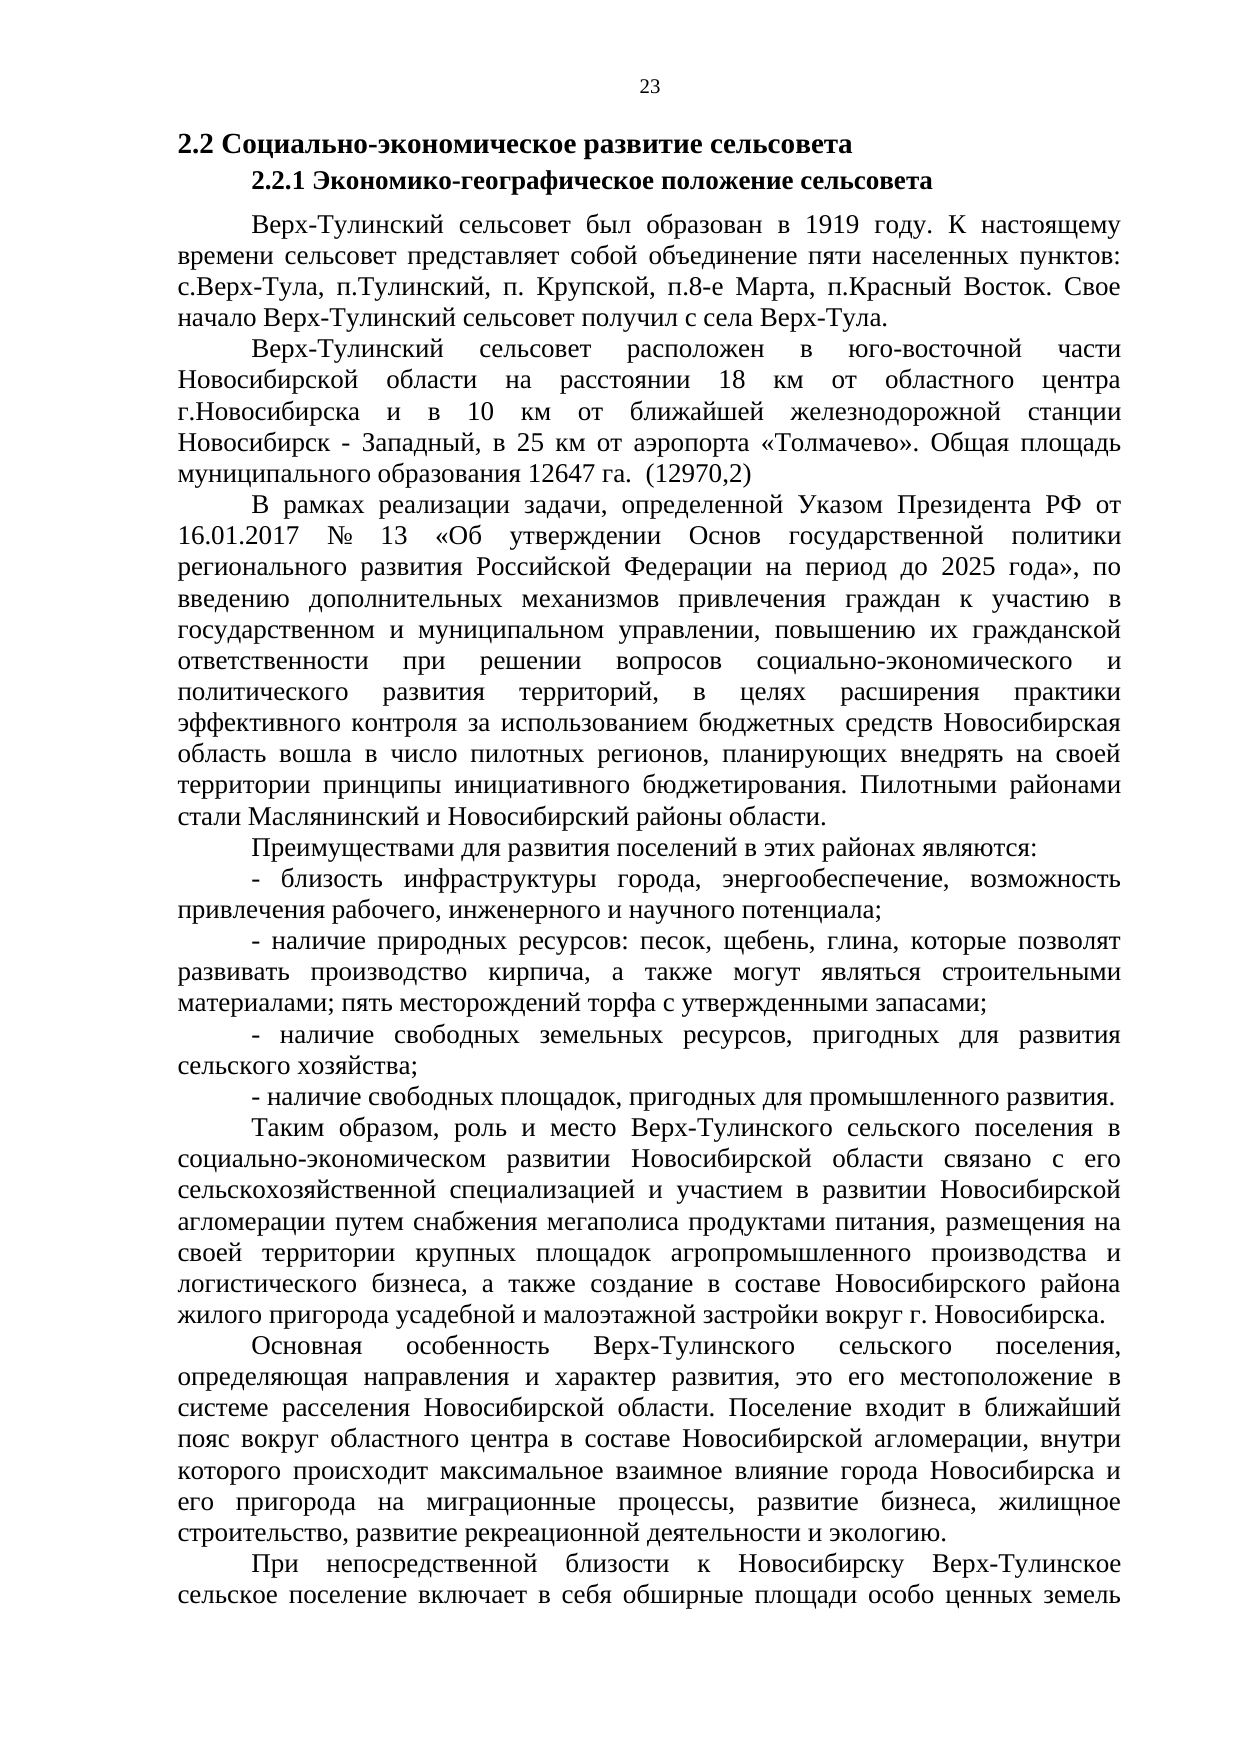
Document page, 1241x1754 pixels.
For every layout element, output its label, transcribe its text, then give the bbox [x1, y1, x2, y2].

text - наличие свободных площадок, пригодных для промышленного развития. [177, 1080, 1122, 1111]
text - наличие свободных земельных ресурсов, пригодных для развития сельского хозяйства; [177, 1018, 1122, 1080]
text Верх-Тулинский сельсовет был образован в 1919 году. К настоящему времени сельсовет представляет собой объединение пяти населенных пунктов: с.Верх-Тула, п.Тулинский, п. Крупской, п.8-е Марта, п.Красный Восток. Свое начало Верх-Тулинский сельсовет получил с села Верх-Тула. [177, 208, 1122, 332]
text 2.2 Социально-экономическое развитие сельсовета [177, 127, 1122, 160]
text Основная особенность Верх-Тулинского сельского поселения, определяющая направления и характер развития, это его местоположение в системе расселения Новосибирской области. Поселение входит в ближайший пояс вокруг областного центра в составе Новосибирской агломерации, внутри которого происходит максимальное взаимное влияние города Новосибирска и его пригорода на миграционные процессы, развитие бизнеса, жилищное строительство, развитие рекреационной деятельности и экологию. [177, 1329, 1122, 1547]
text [177, 1547, 1122, 1609]
text Верх-Тулинский сельсовет расположен в юго-восточной части Новосибирской области на расстоянии 18 км от областного центра г.Новосибирска и в 10 км от ближайшей железнодорожной станции Новосибирск - Западный, в 25 км от аэропорта «Толмачево». Общая площадь муниципального образования 12647 га. (12970,2) [177, 332, 1122, 488]
text Таким образом, роль и место Верх-Тулинского сельского поселения в социально-экономическом развитии Новосибирской области связано с его сельскохозяйственной специализацией и участием в развитии Новосибирской агломерации путем снабжения мегаполиса продуктами питания, размещения на своей территории крупных площадок агропромышленного производства и логистического бизнеса, а также создание в составе Новосибирского района жилого пригорода усадебной и малоэтажной застройки вокруг г. Новосибирска. [177, 1111, 1122, 1329]
text Преимуществами для развития поселений в этих районах являются: [177, 831, 1122, 862]
text В рамках реализации задачи, определенной Указом Президента РФ от 16.01.2017 № 13 «Об утверждении Основ государственной политики регионального развития Российской Федерации на период до 2025 года», по введению дополнительных механизмов привлечения граждан к участию в государственном и муниципальном управлении, повышению их гражданской ответственности при решении вопросов социально-экономического и политического развития территорий, в целях расширения практики эффективного контроля за использованием бюджетных средств Новосибирская область вошла в число пилотных регионов, планирующих внедрять на своей территории принципы инициативного бюджетирования. Пилотными районами стали Маслянинский и Новосибирский районы области. [177, 488, 1122, 831]
text 2.2.1 Экономико-географическое положение сельсовета [177, 164, 1122, 195]
text - близость инфраструктуры города, энергообеспечение, возможность привлечения рабочего, инженерного и научного потенциала; [177, 862, 1122, 924]
text - наличие природных ресурсов: песок, щебень, глина, которые позволят развивать производство кирпича, а также могут являться строительными материалами; пять месторождений торфа с утвержденными запасами; [177, 924, 1122, 1018]
